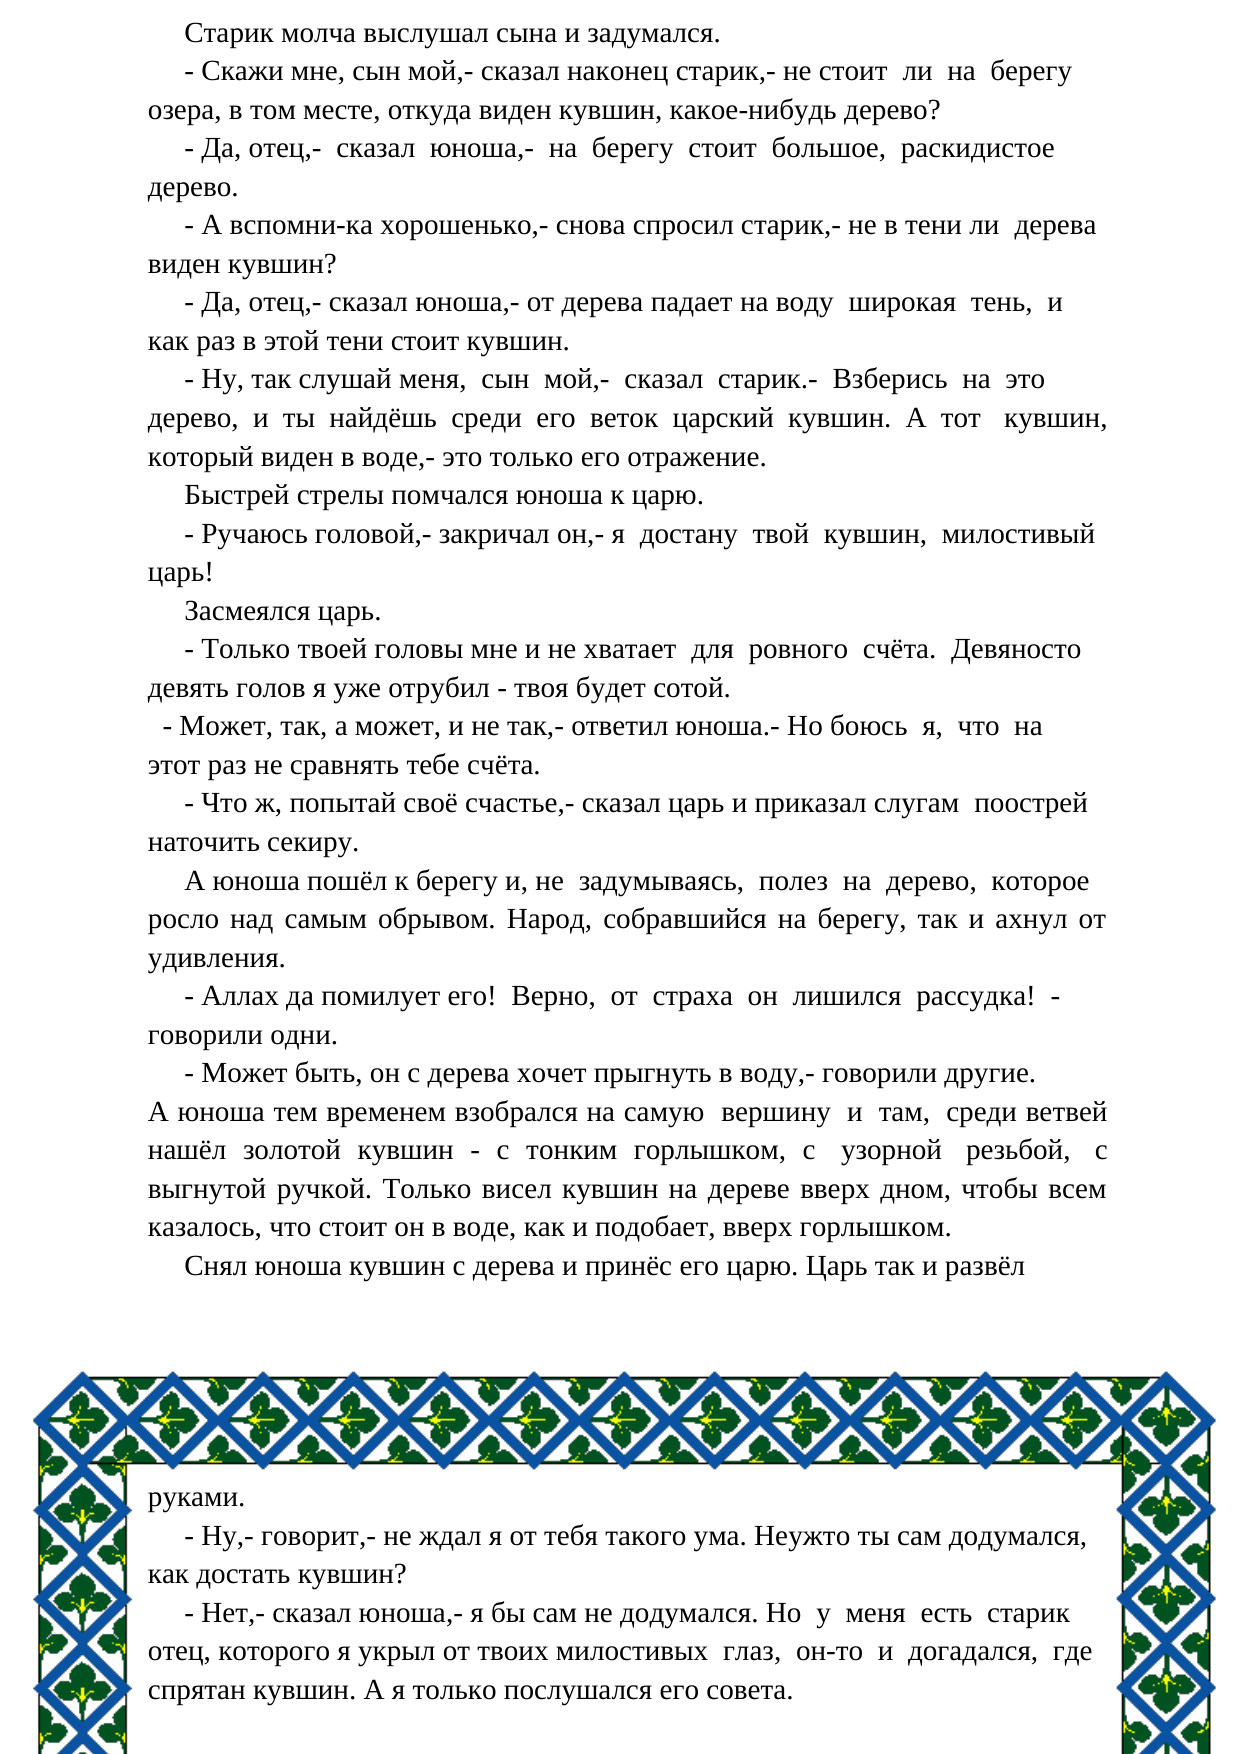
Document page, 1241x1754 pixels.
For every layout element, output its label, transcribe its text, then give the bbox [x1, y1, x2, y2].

text как достать кувшин? [148, 1556, 1107, 1590]
text озера, в том месте, откуда виден кувшин, какое-нибудь дерево? [148, 92, 1107, 125]
text - Ну, так слушай меня, сын мой,- сказал старик.- Взберись на это [148, 362, 1107, 395]
text - Да, отец,- сказал юноша,- на берегу стоит большое, раскидистое [148, 130, 1107, 164]
text девять голов я уже отрубил - твоя будет сотой. [148, 670, 1107, 703]
text Старик молча выслушал сына и задумался. [148, 15, 1107, 48]
text Засмеялся царь. [148, 593, 1107, 626]
text - Только твоей головы мне и не хватает для ровного счёта. Девяносто [148, 631, 1107, 665]
text дерево, и ты найдёшь среди его веток царский кувшин. А тот кувшин, который виден в воде,- это только его отражение. [148, 400, 1107, 472]
text - Аллах да помилует его! Верно, от страха он лишился рассудка! - [148, 978, 1107, 1012]
text дерево. [148, 169, 1107, 202]
text - Может, так, а может, и не так,- ответил юноша.- Но боюсь я, что на [148, 708, 1107, 742]
text росло над самым обрывом. Народ, собравшийся на берегу, так и ахнул от удивления. [148, 901, 1107, 973]
text этот раз не сравнять тебе счёта. [148, 747, 1107, 781]
text наточить секиру. [148, 824, 1107, 858]
text - Нет,- сказал юноша,- я бы сам не додумался. Но у меня есть старик [148, 1595, 1107, 1628]
text - Что ж, попытай своё счастье,- сказал царь и приказал слугам поострей [148, 786, 1107, 819]
text - Может быть, он с дерева хочет прыгнуть в воду,- говорили другие. [148, 1055, 1107, 1089]
text - Да, отец,- сказал юноша,- от дерева падает на воду широкая тень, и [148, 284, 1107, 318]
text Снял юноша кувшин с дерева и принёс его царю. Царь так и развёл [148, 1248, 1107, 1282]
text - А вспомни-ка хорошенько,- снова спросил старик,- не в тени ли дерева [148, 207, 1107, 241]
text Быстрей стрелы помчался юноша к царю. [148, 477, 1107, 511]
text как раз в этой тени стоит кувшин. [148, 323, 1107, 357]
text царь! [148, 554, 1107, 588]
text отец, которого я укрыл от твоих милостивых глаз, он-то и догадался, где [148, 1633, 1107, 1667]
picture [32, 1369, 1219, 1754]
text А юноша пошёл к берегу и, не задумываясь, полез на дерево, которое [148, 863, 1107, 896]
text - Скажи мне, сын мой,- сказал наконец старик,- не стоит ли на берегу [148, 53, 1107, 87]
text - Ну,- говорит,- не ждал я от тебя такого ума. Неужто ты сам додумался, [148, 1518, 1107, 1551]
text спрятан кувшин. А я только послушался его совета. [148, 1672, 1107, 1706]
text А юноша тем временем взобрался на самую вершину и там, среди ветвей нашёл золотой кувшин - с тонким горлышком, с узорной резьбой, с выгнутой ручкой. Только висел кувшин на дереве вверх дном, чтобы всем казалось, что стоит он в воде, как и подобает, вверх горлышком. [148, 1094, 1107, 1243]
text виден кувшин? [148, 246, 1107, 279]
text говорили одни. [148, 1017, 1107, 1050]
text руками. [148, 1479, 1107, 1513]
text - Ручаюсь головой,- закричал он,- я достану твой кувшин, милостивый [148, 516, 1107, 549]
